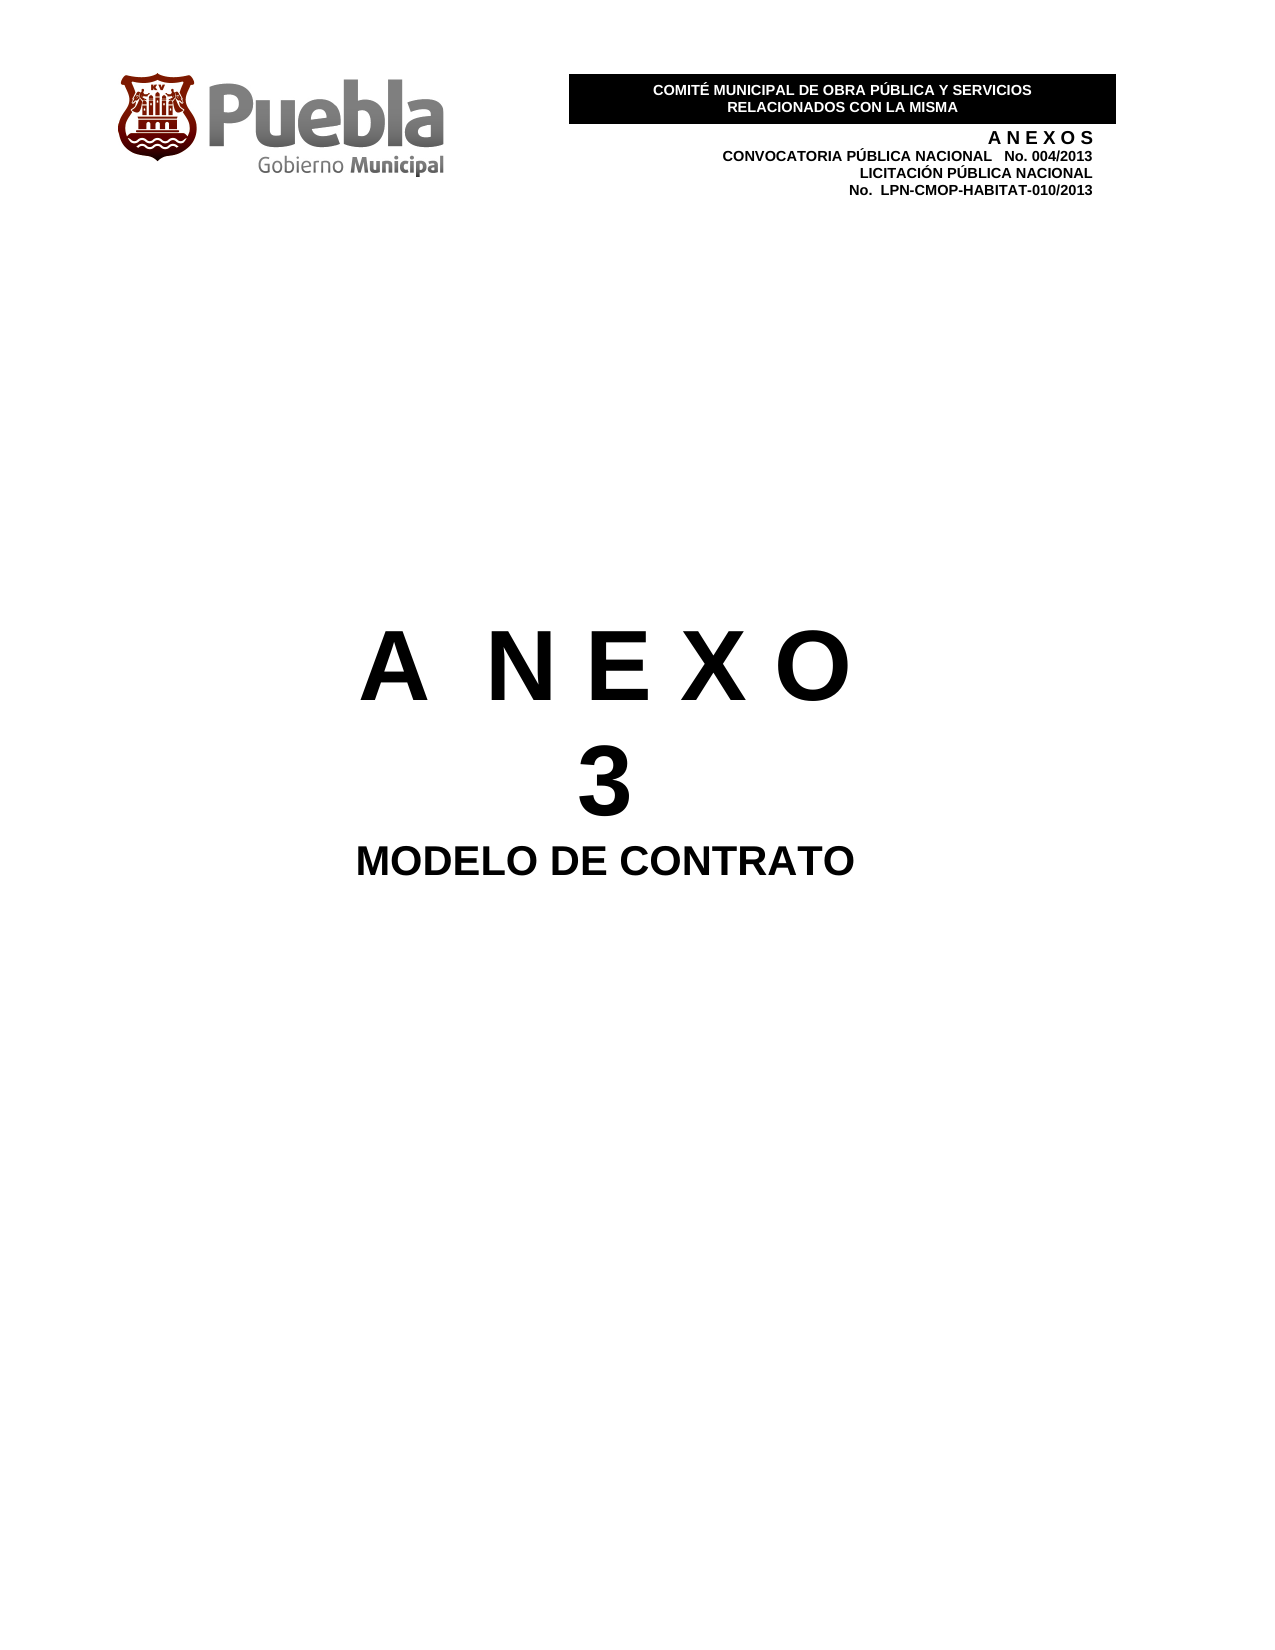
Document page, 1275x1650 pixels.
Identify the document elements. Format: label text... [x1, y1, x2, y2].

text 3 [118, 721, 1092, 836]
picture [118, 73, 444, 177]
text MODELO DE CONTRATO [118, 836, 1092, 884]
text A N E X O [118, 606, 1092, 721]
